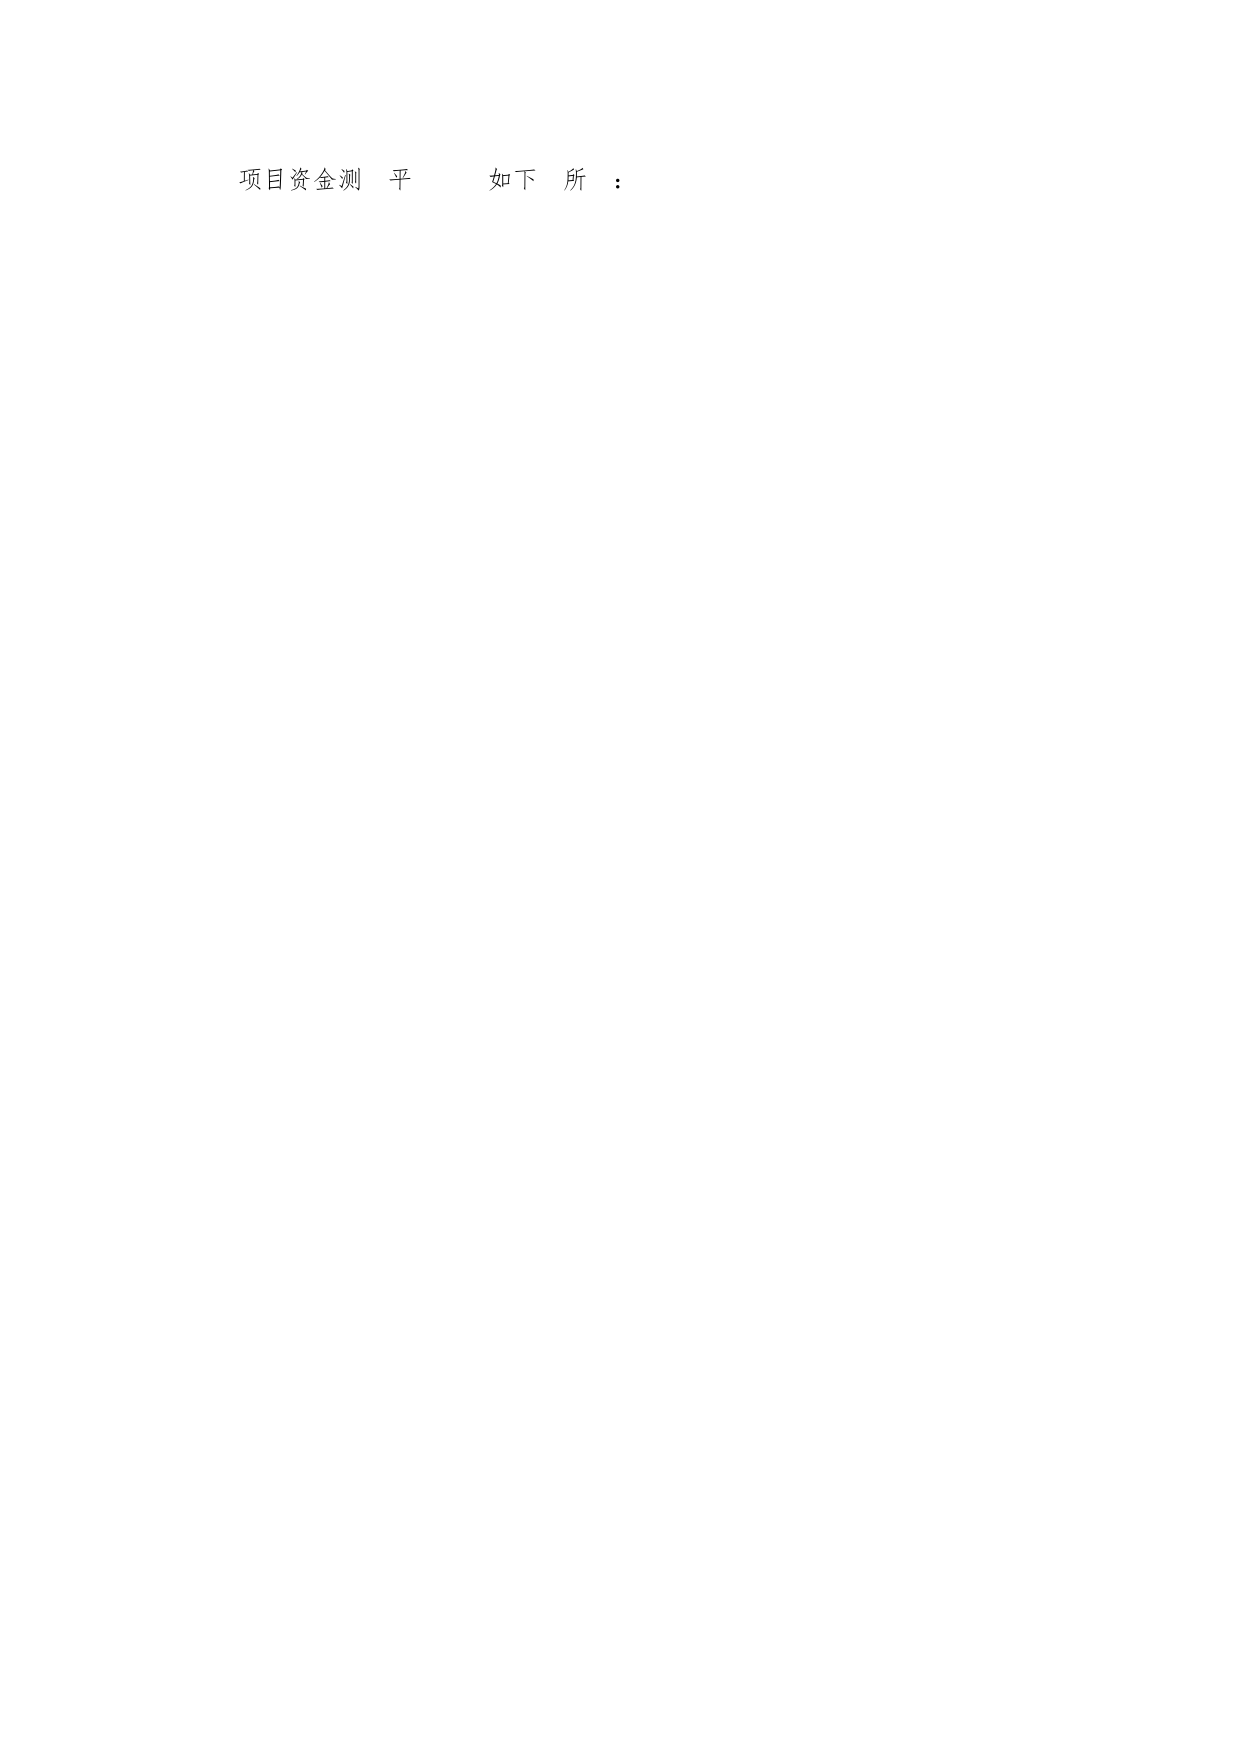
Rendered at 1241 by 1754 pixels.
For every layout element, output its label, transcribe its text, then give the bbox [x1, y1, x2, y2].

text 项目资金测算平衡情况如下表所示： [187, 162, 1053, 194]
